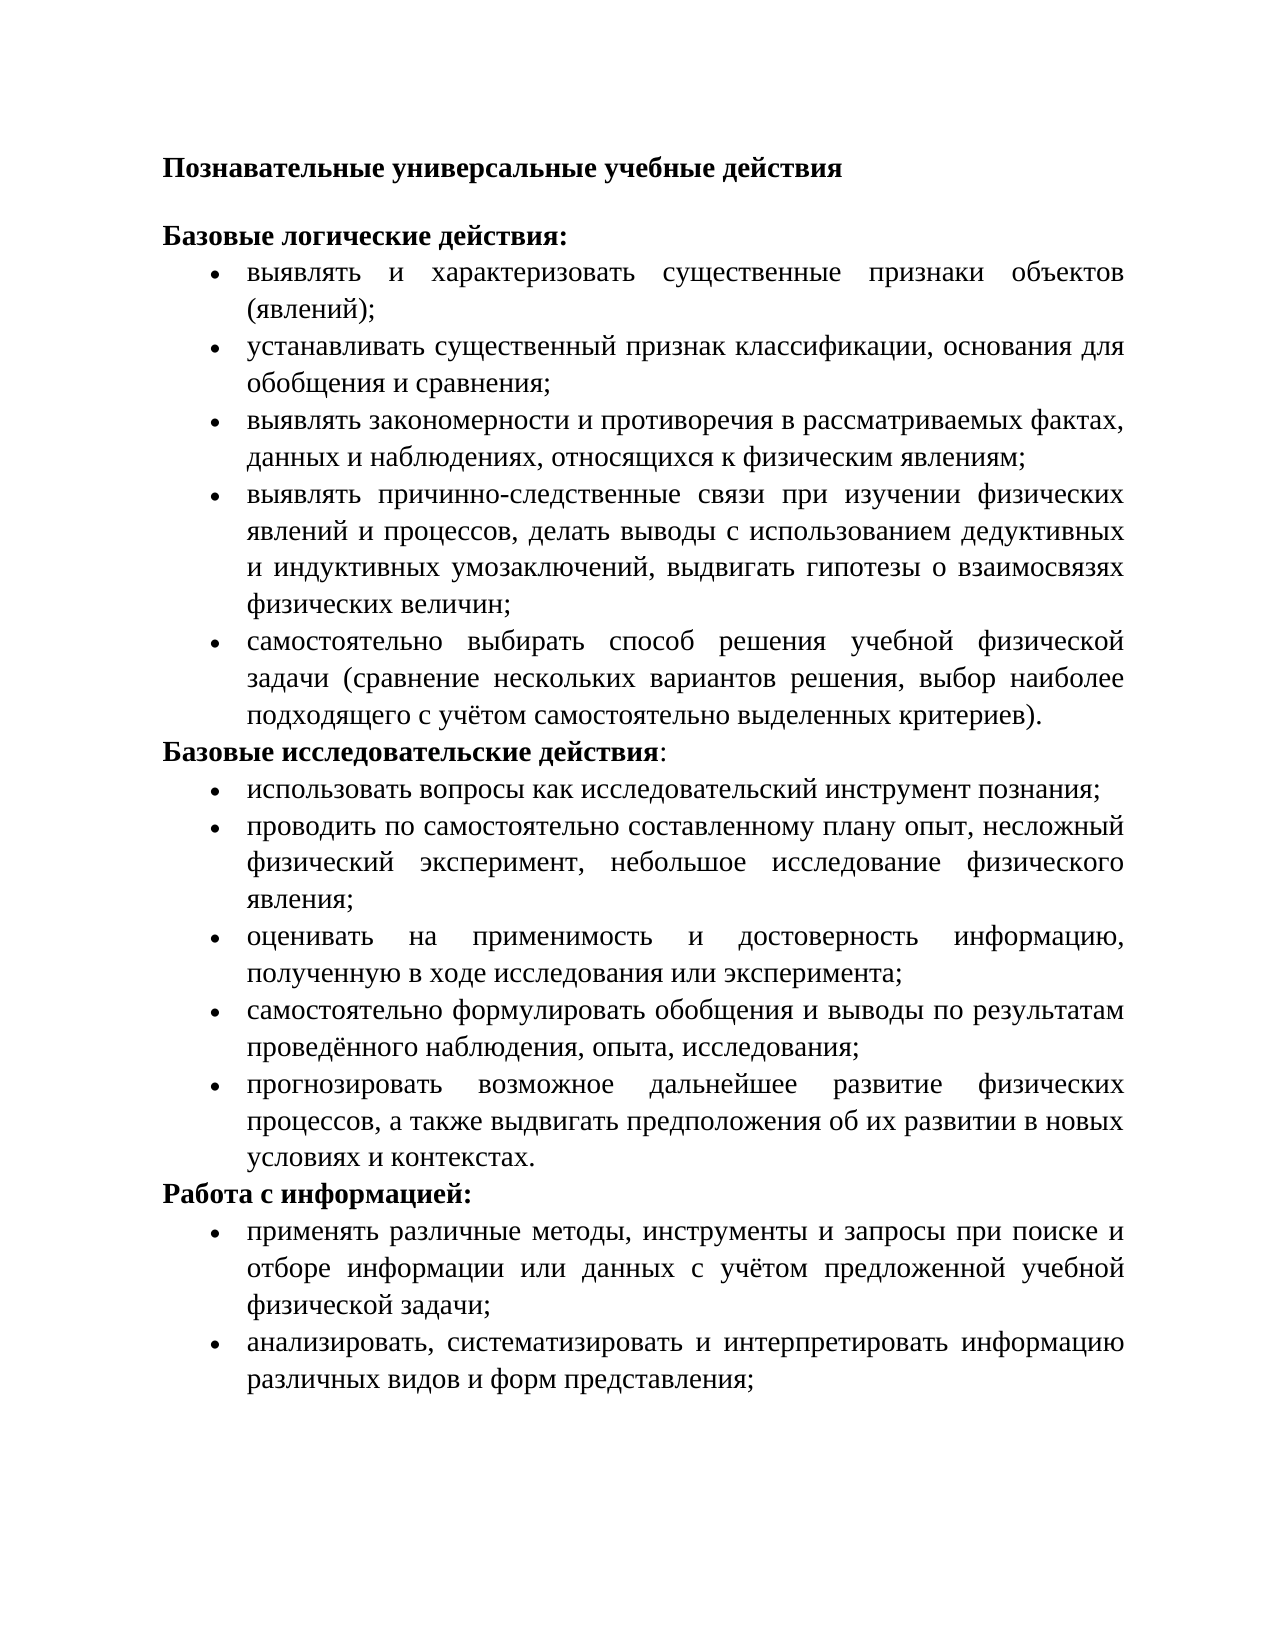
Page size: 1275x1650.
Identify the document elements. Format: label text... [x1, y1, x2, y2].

list выявлять закономерности и противоречия в рассматриваемых фактах, данных и наблюдениях, относящихся к физическим явлениям; [209, 402, 1125, 472]
list использовать вопросы как исследовательский инструмент познания; [209, 771, 1125, 804]
list самостоятельно выбирать способ решения учебной физической задачи (сравнение нескольких вариантов решения, выбор наиболее подходящего с учётом самостоятельно выделенных критериев). [209, 623, 1125, 731]
list проводить по самостоятельно составленному плану опыт, несложный физический эксперимент, небольшое исследование физического явления; [209, 808, 1125, 915]
text Работа с информацией: [162, 1176, 1125, 1210]
list прогнозировать возможное дальнейшее развитие физических процессов, а также выдвигать предположения об их развитии в новых условиях и контекстах. [209, 1066, 1125, 1173]
text Базовые логические действия: [162, 218, 1125, 251]
list самостоятельно формулировать обобщения и выводы по результатам проведённого наблюдения, опыта, исследования; [209, 992, 1125, 1062]
list выявлять причинно-следственные связи при изучении физических явлений и процессов, делать выводы с использованием дедуктивных и индуктивных умозаключений, выдвигать гипотезы о взаимосвязях физических величин; [209, 476, 1125, 620]
list применять различные методы, инструменты и запросы при поиске и отборе информации или данных с учётом предложенной учебной физической задачи; [209, 1213, 1125, 1321]
list анализировать, систематизировать и интерпретировать информацию различных видов и форм представления; [209, 1324, 1125, 1394]
list устанавливать существенный признак классификации, основания для обобщения и сравнения; [209, 328, 1125, 399]
text Базовые исследовательские действия: [162, 734, 1125, 767]
list оценивать на применимость и достоверность информацию, полученную в ходе исследования или эксперимента; [209, 918, 1125, 989]
list выявлять и характеризовать существенные признаки объектов (явлений); [209, 254, 1125, 325]
text Познавательные универсальные учебные действия [162, 150, 1125, 183]
